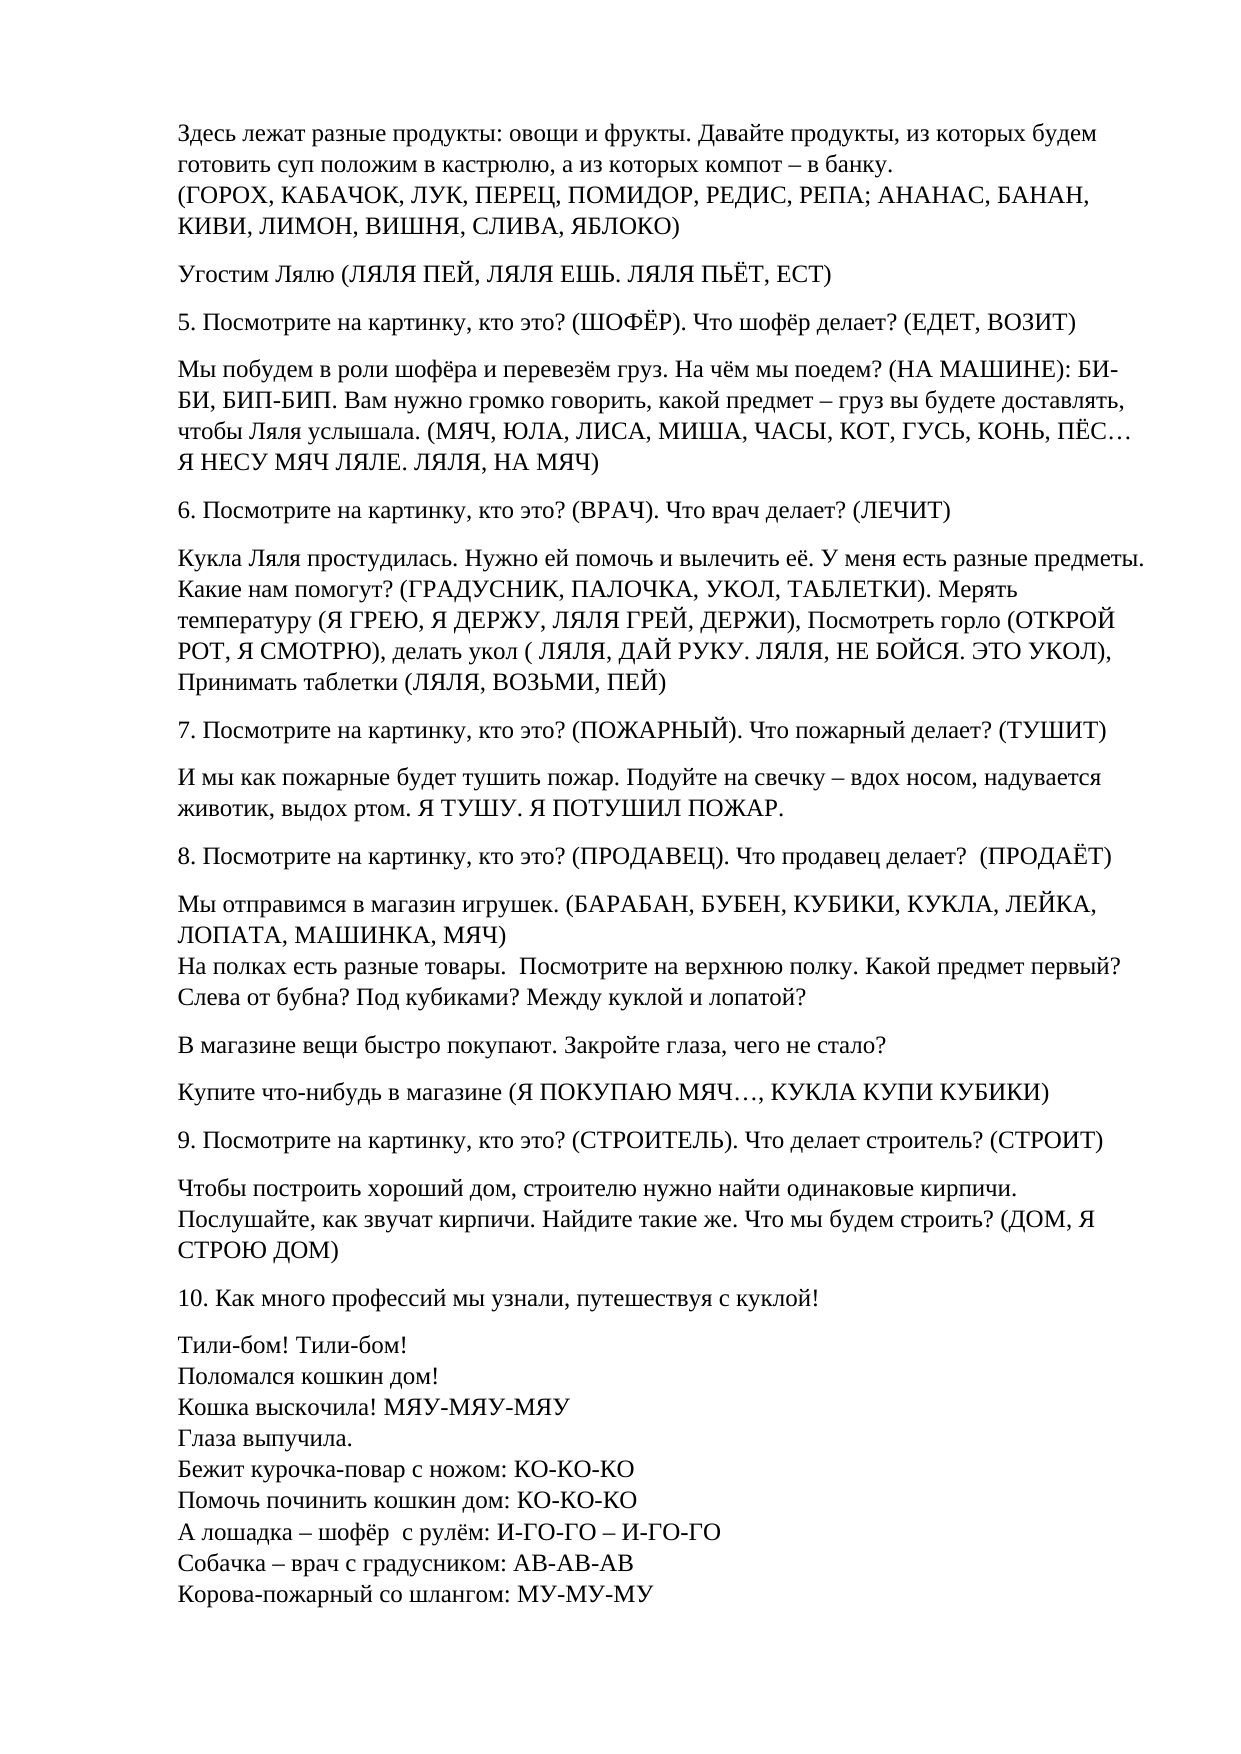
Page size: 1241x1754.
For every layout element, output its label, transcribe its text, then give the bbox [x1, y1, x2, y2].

text Мы побудем в роли шофёра и перевезём груз. На чём мы поедем? (НА МАШИНЕ): БИ-БИ, БИП-БИП. Вам нужно громко говорить, какой предмет – груз вы будете доставлять, чтобы Ляля услышала. (МЯЧ, ЮЛА, ЛИСА, МИША, ЧАСЫ, КОТ, ГУСЬ, КОНЬ, ПЁС… Я НЕСУ МЯЧ ЛЯЛЕ. ЛЯЛЯ, НА МЯЧ) [177, 354, 1152, 476]
text Здесь лежат разные продукты: овощи и фрукты. Давайте продукты, из которых будем готовить суп положим в кастрюлю, а из которых компот – в банку. (ГОРОХ, КАБАЧОК, ЛУК, ПЕРЕЦ, ПОМИДОР, РЕДИС, РЕПА; АНАНАС, БАНАН, КИВИ, ЛИМОН, ВИШНЯ, СЛИВА, ЯБЛОКО) [177, 118, 1152, 240]
text И мы как пожарные будет тушить пожар. Подуйте на свечку – вдох носом, надувается животик, выдох ртом. Я ТУШУ. Я ПОТУШИЛ ПОЖАР. [177, 762, 1152, 822]
text 8. Посмотрите на картинку, кто это? (ПРОДАВЕЦ). Что продавец делает? (ПРОДАЁТ) [177, 841, 1152, 870]
text Угостим Лялю (ЛЯЛЯ ПЕЙ, ЛЯЛЯ ЕШЬ. ЛЯЛЯ ПЬЁТ, ЕСТ) [177, 259, 1152, 288]
text 7. Посмотрите на картинку, кто это? (ПОЖАРНЫЙ). Что пожарный делает? (ТУШИТ) [177, 715, 1152, 743]
text 6. Посмотрите на картинку, кто это? (ВРАЧ). Что врач делает? (ЛЕЧИТ) [177, 495, 1152, 524]
text Кукла Ляля простудилась. Нужно ей помочь и вылечить её. У меня есть разные предметы. Какие нам помогут? (ГРАДУСНИК, ПАЛОЧКА, УКОЛ, ТАБЛЕТКИ). Мерять температуру (Я ГРЕЮ, Я ДЕРЖУ, ЛЯЛЯ ГРЕЙ, ДЕРЖИ), Посмотреть горло (ОТКРОЙ РОТ, Я СМОТРЮ), делать укол ( ЛЯЛЯ, ДАЙ РУКУ. ЛЯЛЯ, НЕ БОЙСЯ. ЭТО УКОЛ), Принимать таблетки (ЛЯЛЯ, ВОЗЬМИ, ПЕЙ) [177, 543, 1152, 696]
text Чтобы построить хороший дом, строителю нужно найти одинаковые кирпичи. Послушайте, как звучат кирпичи. Найдите такие же. Что мы будем строить? (ДОМ, Я СТРОЮ ДОМ) [177, 1173, 1152, 1264]
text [177, 1330, 1152, 1607]
text 10. Как много профессий мы узнали, путешествуя с куклой! [177, 1283, 1152, 1311]
text 5. Посмотрите на картинку, кто это? (ШОФЁР). Что шофёр делает? (ЕДЕТ, ВОЗИТ) [177, 307, 1152, 335]
text 9. Посмотрите на картинку, кто это? (СТРОИТЕЛЬ). Что делает строитель? (СТРОИТ) [177, 1125, 1152, 1154]
text Купите что-нибудь в магазине (Я ПОКУПАЮ МЯЧ…, КУКЛА КУПИ КУБИКИ) [177, 1077, 1152, 1106]
text Мы отправимся в магазин игрушек. (БАРАБАН, БУБЕН, КУБИКИ, КУКЛА, ЛЕЙКА, ЛОПАТА, МАШИНКА, МЯЧ) На полках есть разные товары. Посмотрите на верхнюю полку. Какой предмет первый? Слева от бубна? Под кубиками? Между куклой и лопатой? [177, 889, 1152, 1011]
text В магазине вещи быстро покупают. Закройте глаза, чего не стало? [177, 1030, 1152, 1058]
